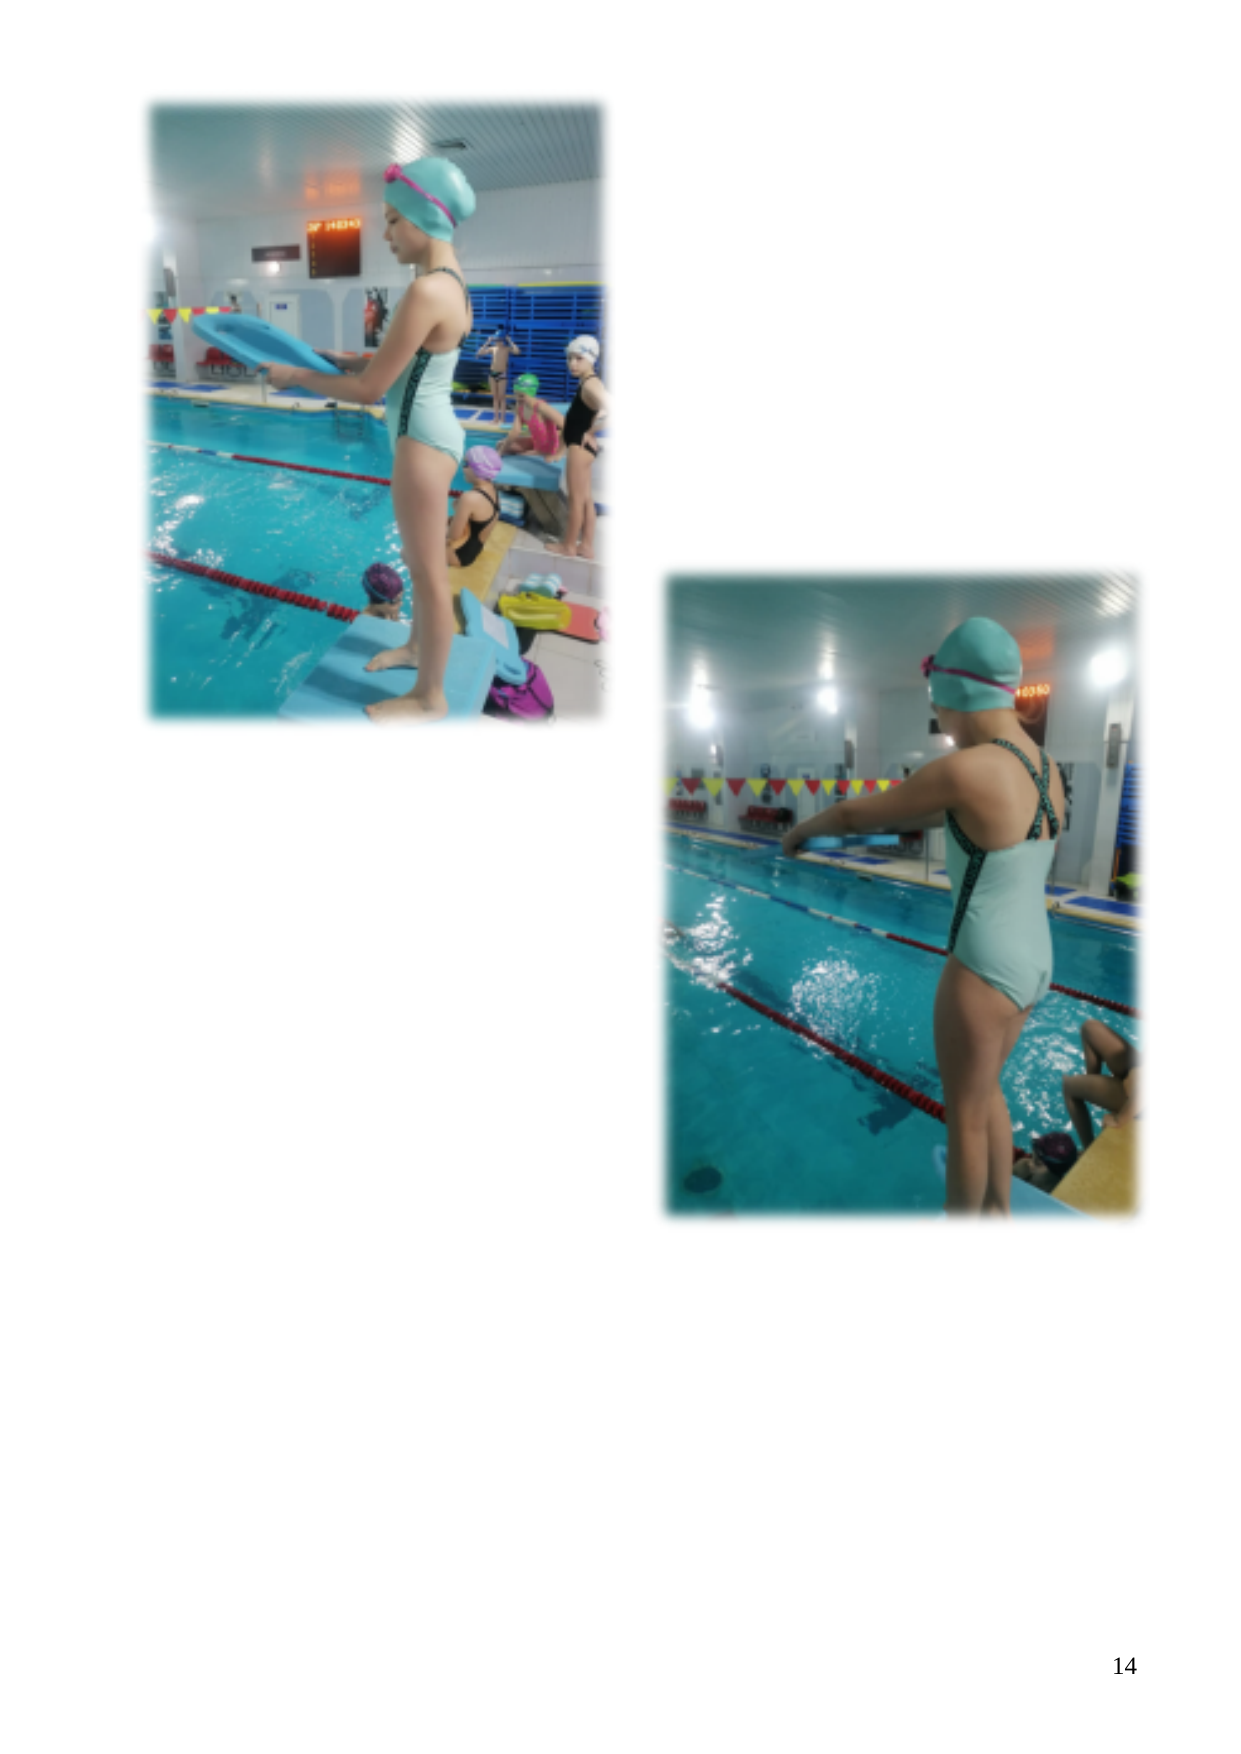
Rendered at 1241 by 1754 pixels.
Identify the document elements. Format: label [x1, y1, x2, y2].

picture [134, 89, 615, 732]
picture [650, 559, 1149, 1231]
